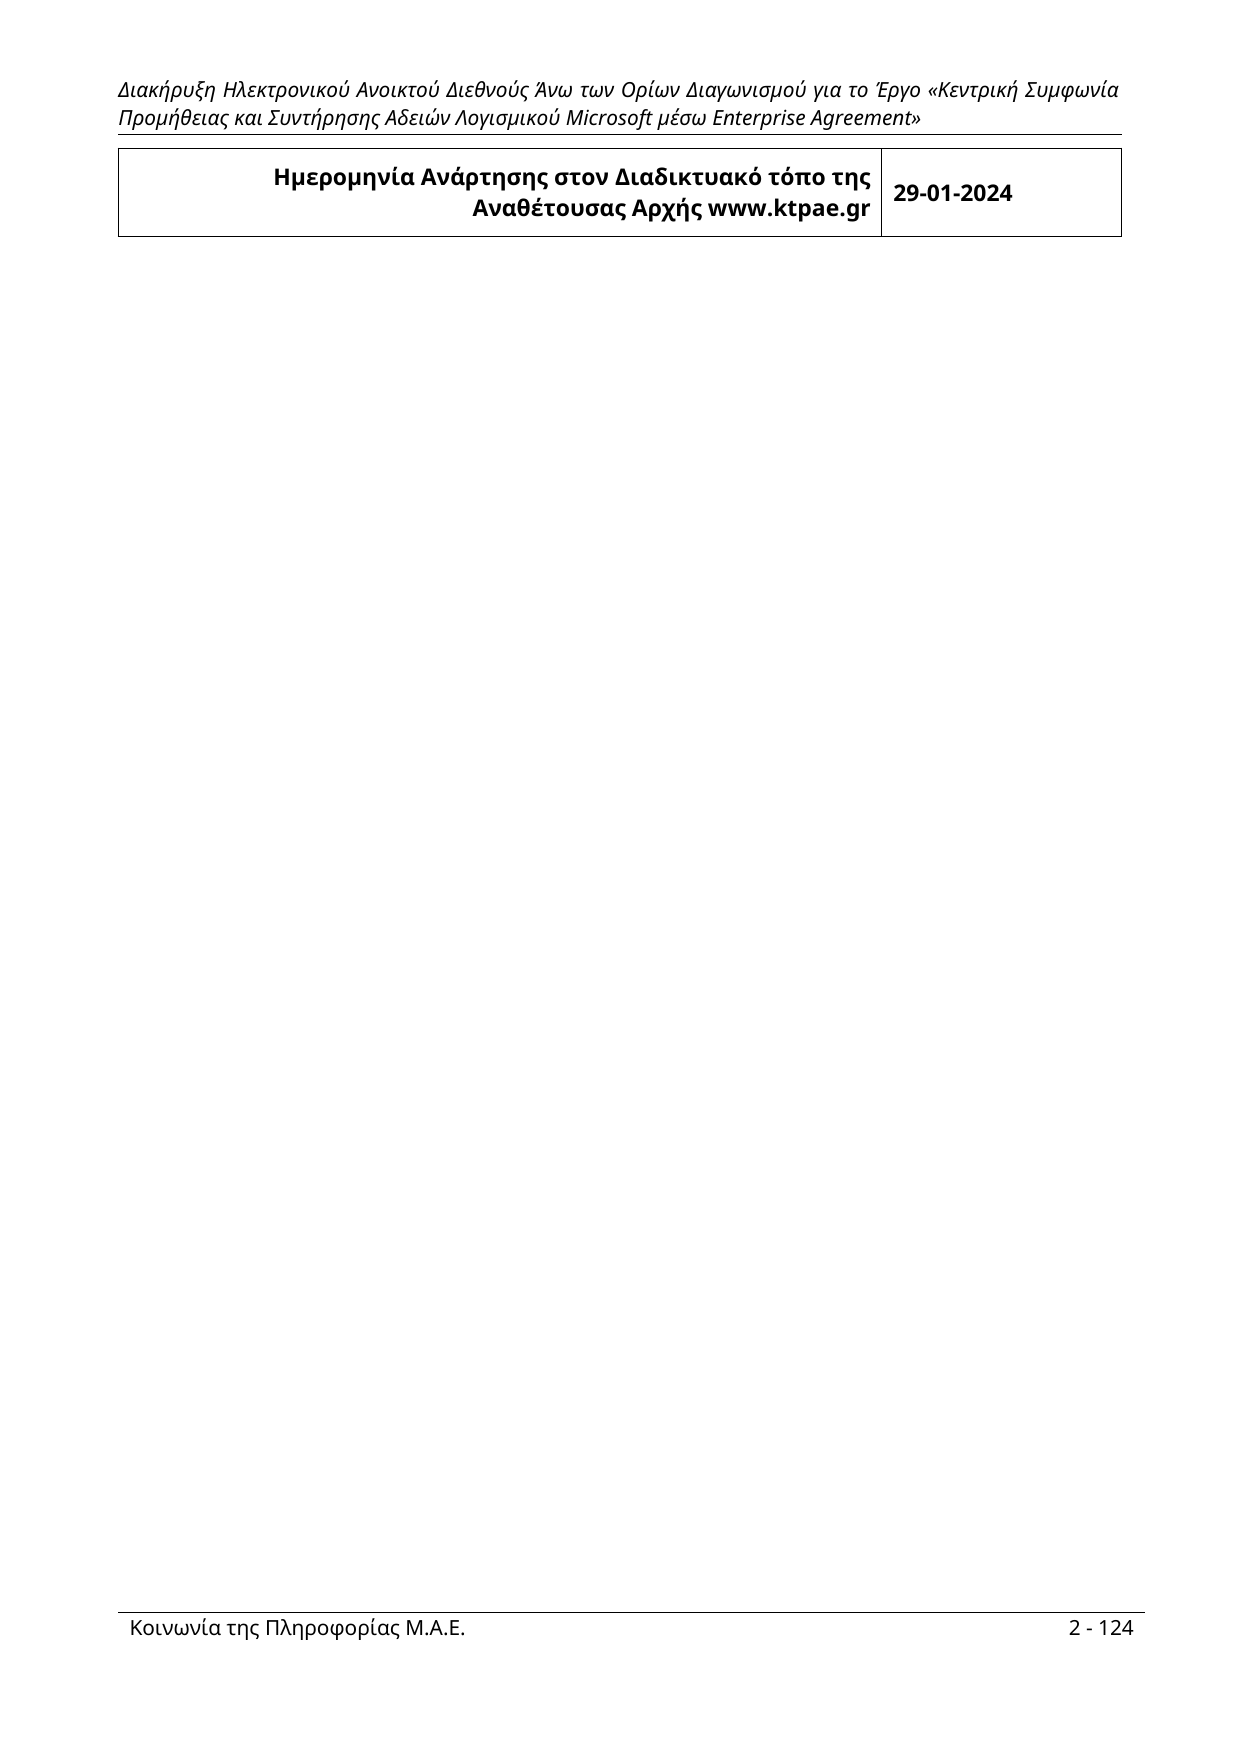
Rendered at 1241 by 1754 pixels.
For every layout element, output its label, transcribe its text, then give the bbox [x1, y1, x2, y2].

table_cell 29-01-2024 [882, 149, 1121, 236]
table_cell Ημερομηνία Ανάρτησης στον Διαδικτυακό τόπο της Αναθέτουσας Αρχής www.ktpae.gr [119, 149, 881, 236]
